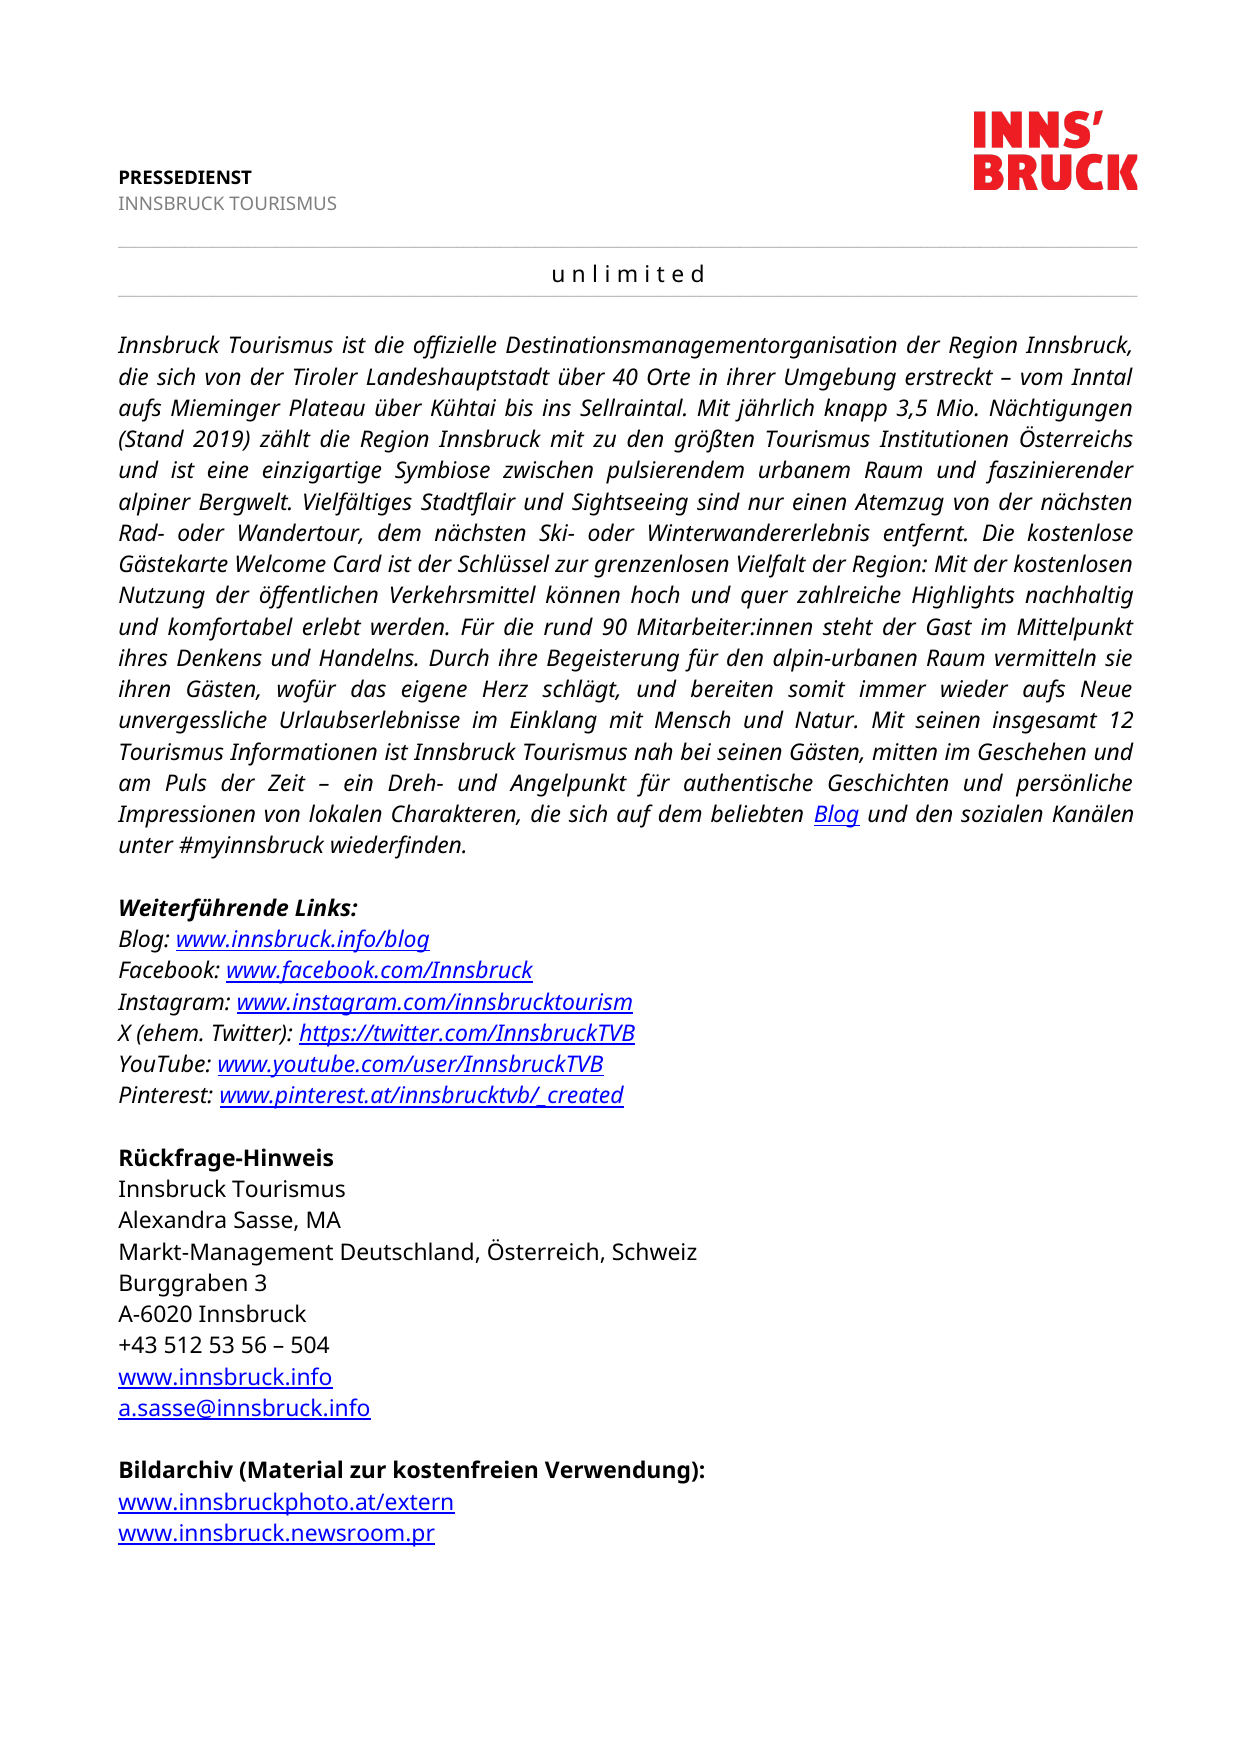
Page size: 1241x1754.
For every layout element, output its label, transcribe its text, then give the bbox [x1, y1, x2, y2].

text YouTube: www.youtube.com/user/InnsbruckTVB [118, 1048, 1137, 1079]
text Burggraben 3 [118, 1267, 1137, 1298]
text a.sasse@innsbruck.info [118, 1392, 1137, 1423]
text Instagram: www.instagram.com/innsbrucktourism [118, 986, 1137, 1017]
text Innsbruck Tourismus [118, 1173, 1137, 1204]
text Bildarchiv (Material zur kostenfreien Verwendung): [118, 1454, 1137, 1486]
text A-6020 Innsbruck [118, 1298, 1137, 1329]
text X (ehem. Twitter): https://twitter.com/InnsbruckTVB [118, 1017, 1137, 1048]
text Markt-Management Deutschland, Österreich, Schweiz [118, 1236, 1137, 1267]
text Innsbruck Tourismus ist die offizielle Destinationsmanagementorganisation der Region Innsbruck, die sich von der Tiroler Landeshauptstadt über 40 Orte in ihrer Umgebung erstreckt – vom Inntal aufs Mieminger Plateau über Kühtai bis ins Sellraintal. Mit jährlich knapp 3,5 Mio. Nächtigungen (Stand 2019) zählt die Region Innsbruck mit zu den größten Tourismus Institutionen Österreichs und ist eine einzigartige Symbiose zwischen pulsierendem urbanem Raum und faszinierender alpiner Bergwelt. Vielfältiges Stadtflair und Sightseeing sind nur einen Atemzug von der nächsten Rad- oder Wandertour, dem nächsten Ski- oder Winterwandererlebnis entfernt. Die kostenlose Gästekarte Welcome Card ist der Schlüssel zur grenzenlosen Vielfalt der Region: Mit der kostenlosen Nutzung der öffentlichen Verkehrsmittel können hoch und quer zahlreiche Highlights nachhaltig und komfortabel erlebt werden. Für die rund 90 Mitarbeiter:innen steht der Gast im Mittelpunkt ihres Denkens und Handelns. Durch ihre Begeisterung für den alpin-urbanen Raum vermitteln sie ihren Gästen, wofür das eigene Herz schlägt, und bereiten somit immer wieder aufs Neue unvergessliche Urlaubserlebnisse im Einklang mit Mensch und Natur. Mit seinen insgesamt 12 Tourismus Informationen ist Innsbruck Tourismus nah bei seinen Gästen, mitten im Geschehen und am Puls der Zeit – ein Dreh- und Angelpunkt für authentische Geschichten und persönliche Impressionen von lokalen Charakteren, die sich auf dem beliebten Blog und den sozialen Kanälen unter #myinnsbruck wiederfinden. [118, 329, 1137, 861]
text Pinterest: www.pinterest.at/innsbrucktvb/_created [118, 1079, 1137, 1111]
text Weiterführende Links: [118, 892, 1137, 923]
text Rückfrage-Hinweis [118, 1142, 1137, 1173]
text www.innsbruck.newsroom.pr [118, 1517, 1137, 1548]
text Blog: www.innsbruck.info/blog [118, 923, 1137, 954]
text +43 512 53 56 – 504 [118, 1329, 1137, 1361]
text www.innsbruck.info [118, 1361, 1137, 1392]
text Facebook: www.facebook.com/Innsbruck [118, 954, 1137, 986]
text Alexandra Sasse, MA [118, 1204, 1137, 1236]
text www.innsbruckphoto.at/extern [118, 1486, 1137, 1517]
